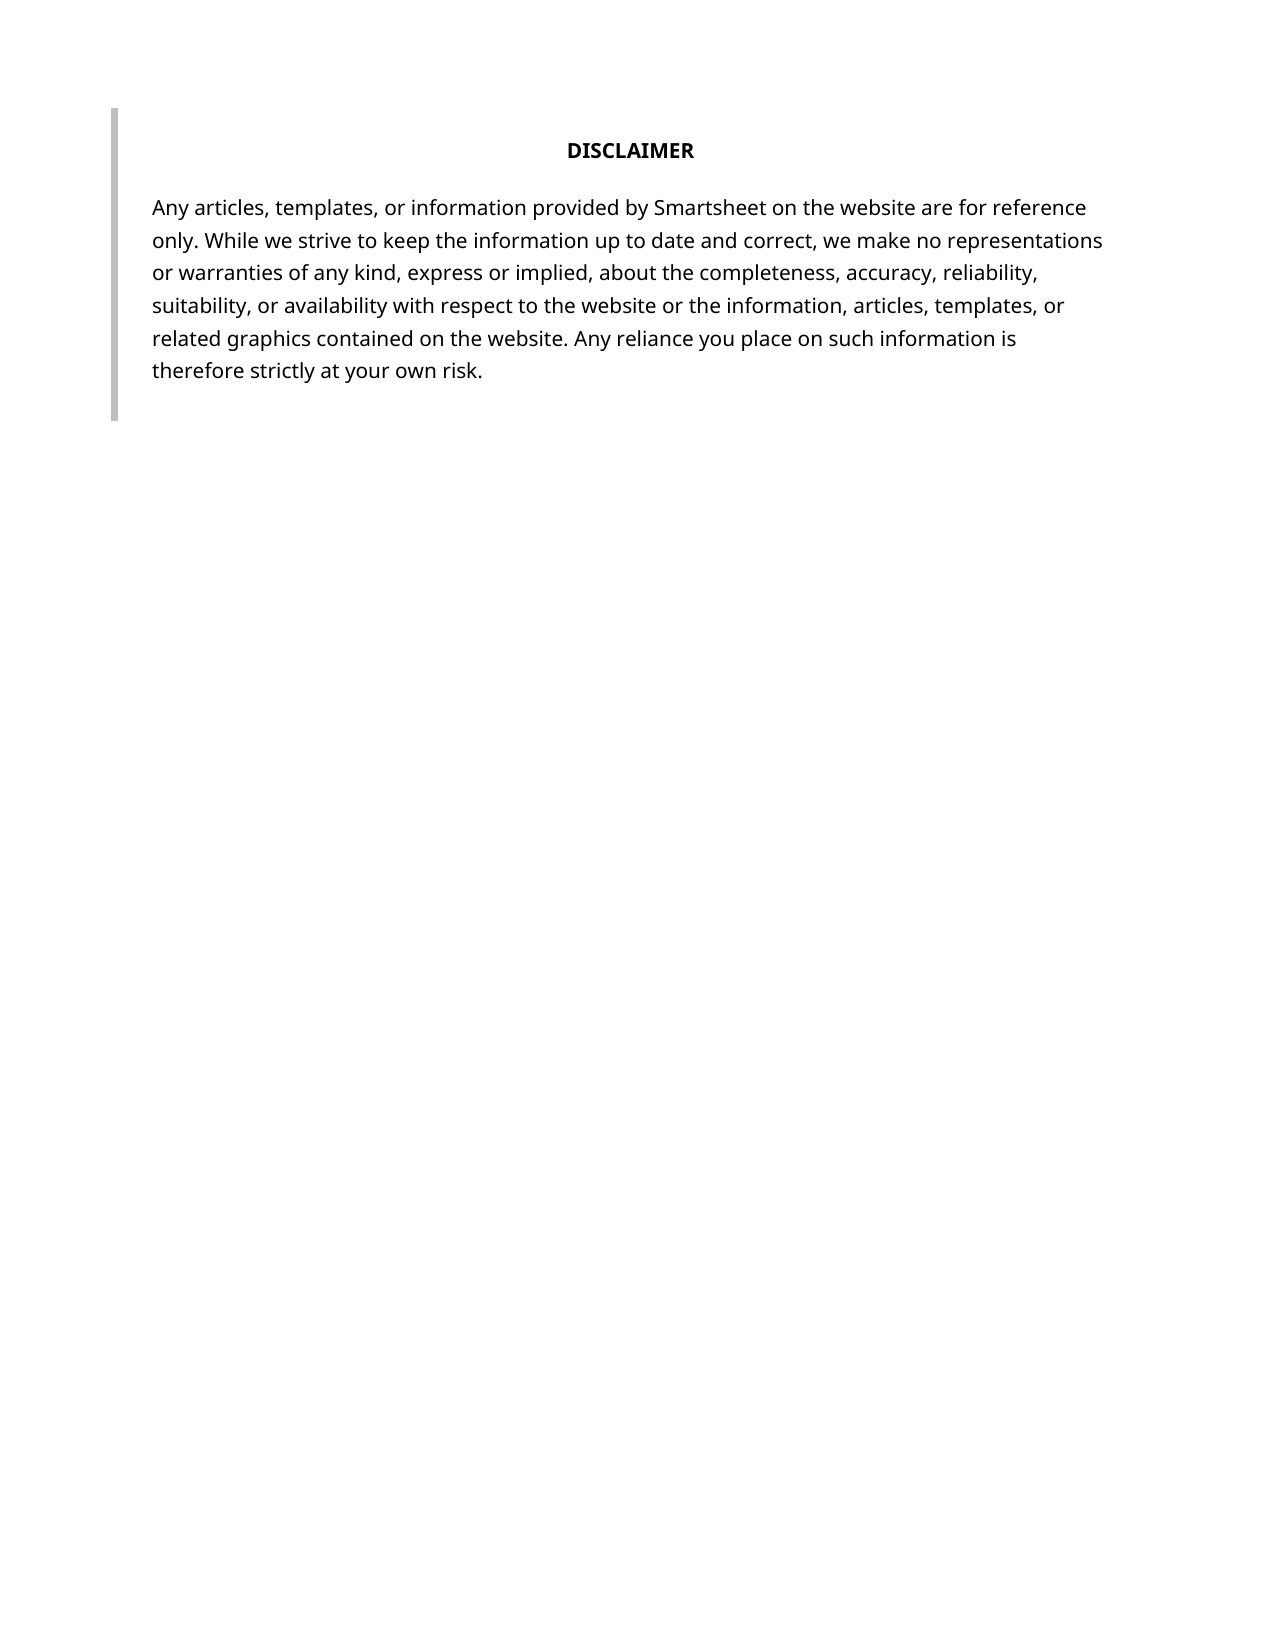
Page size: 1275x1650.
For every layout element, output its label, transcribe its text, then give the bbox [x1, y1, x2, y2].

table_header DISCLAIMER Any articles, templates, or information provided by Smartsheet on the website are for reference only. While we strive to keep the information up to date and correct, we make no representations or warranties of any kind, express or implied, about the completeness, accuracy, reliability, suitability, or availability with respect to the website or the information, articles, templates, or related graphics contained on the website. Any reliance you place on such information is therefore strictly at your own risk. [118, 108, 1121, 421]
